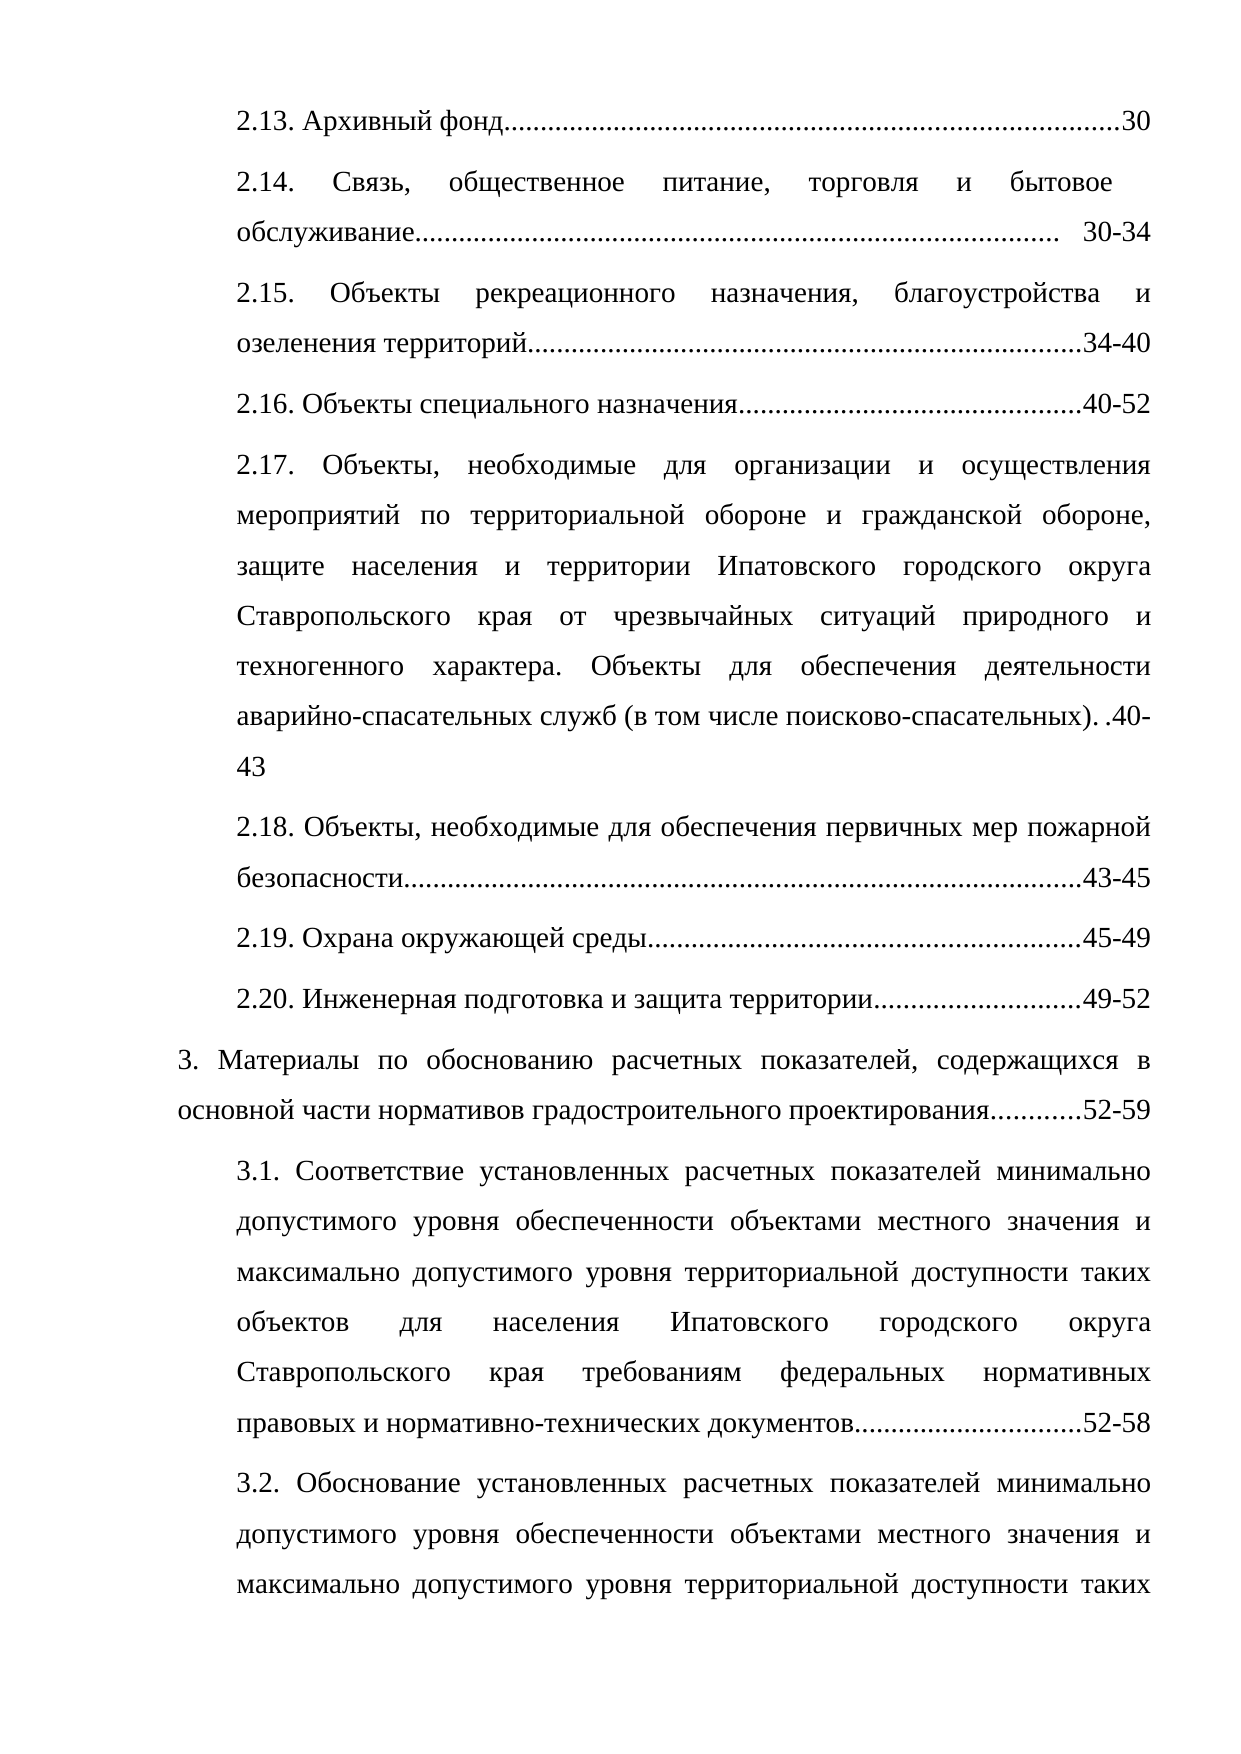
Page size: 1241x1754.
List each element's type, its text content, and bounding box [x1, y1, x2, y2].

text 2.18. Объекты, необходимые для обеспечения первичных мер пожарной безопасности 43-45 [236, 809, 1152, 893]
text 2.16. Объекты специального назначения 40-52 [236, 386, 1152, 420]
text 2.17. Объекты, необходимые для организации и осуществления мероприятий по территориальной обороне и гражданской обороне, защите населения и территории Ипатовского городского округа Ставропольского края от чрезвычайных ситуаций природного и техногенного характера. Объекты для обеспечения деятельности аварийно-спасательных служб (в том числе поисково-спасательных) 40-43 [236, 447, 1152, 782]
text 3.1. Соответствие установленных расчетных показателей минимально допустимого уровня обеспеченности объектами местного значения и максимально допустимого уровня территориальной доступности таких объектов для населения Ипатовского городского округа Ставропольского края требованиям федеральных нормативных правовых и нормативно-технических документов 52-58 [236, 1153, 1152, 1438]
text 2.14. Связь, общественное питание, торговля и бытовое обслуживание 30-34 [236, 164, 1152, 248]
text 2.15. Объекты рекреационного назначения, благоустройства и озеленения территорий 34-40 [236, 275, 1152, 359]
text 2.13. Архивный фонд 30 [236, 103, 1152, 137]
text 3. Материалы по обоснованию расчетных показателей, содержащихся в основной части нормативов градостроительного проектирования 52-59 [177, 1042, 1152, 1126]
text 2.19. Охрана окружающей среды 45-49 [236, 921, 1152, 954]
text 2.20. Инженерная подготовка и защита территории 49-52 [236, 981, 1152, 1015]
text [236, 1465, 1152, 1599]
